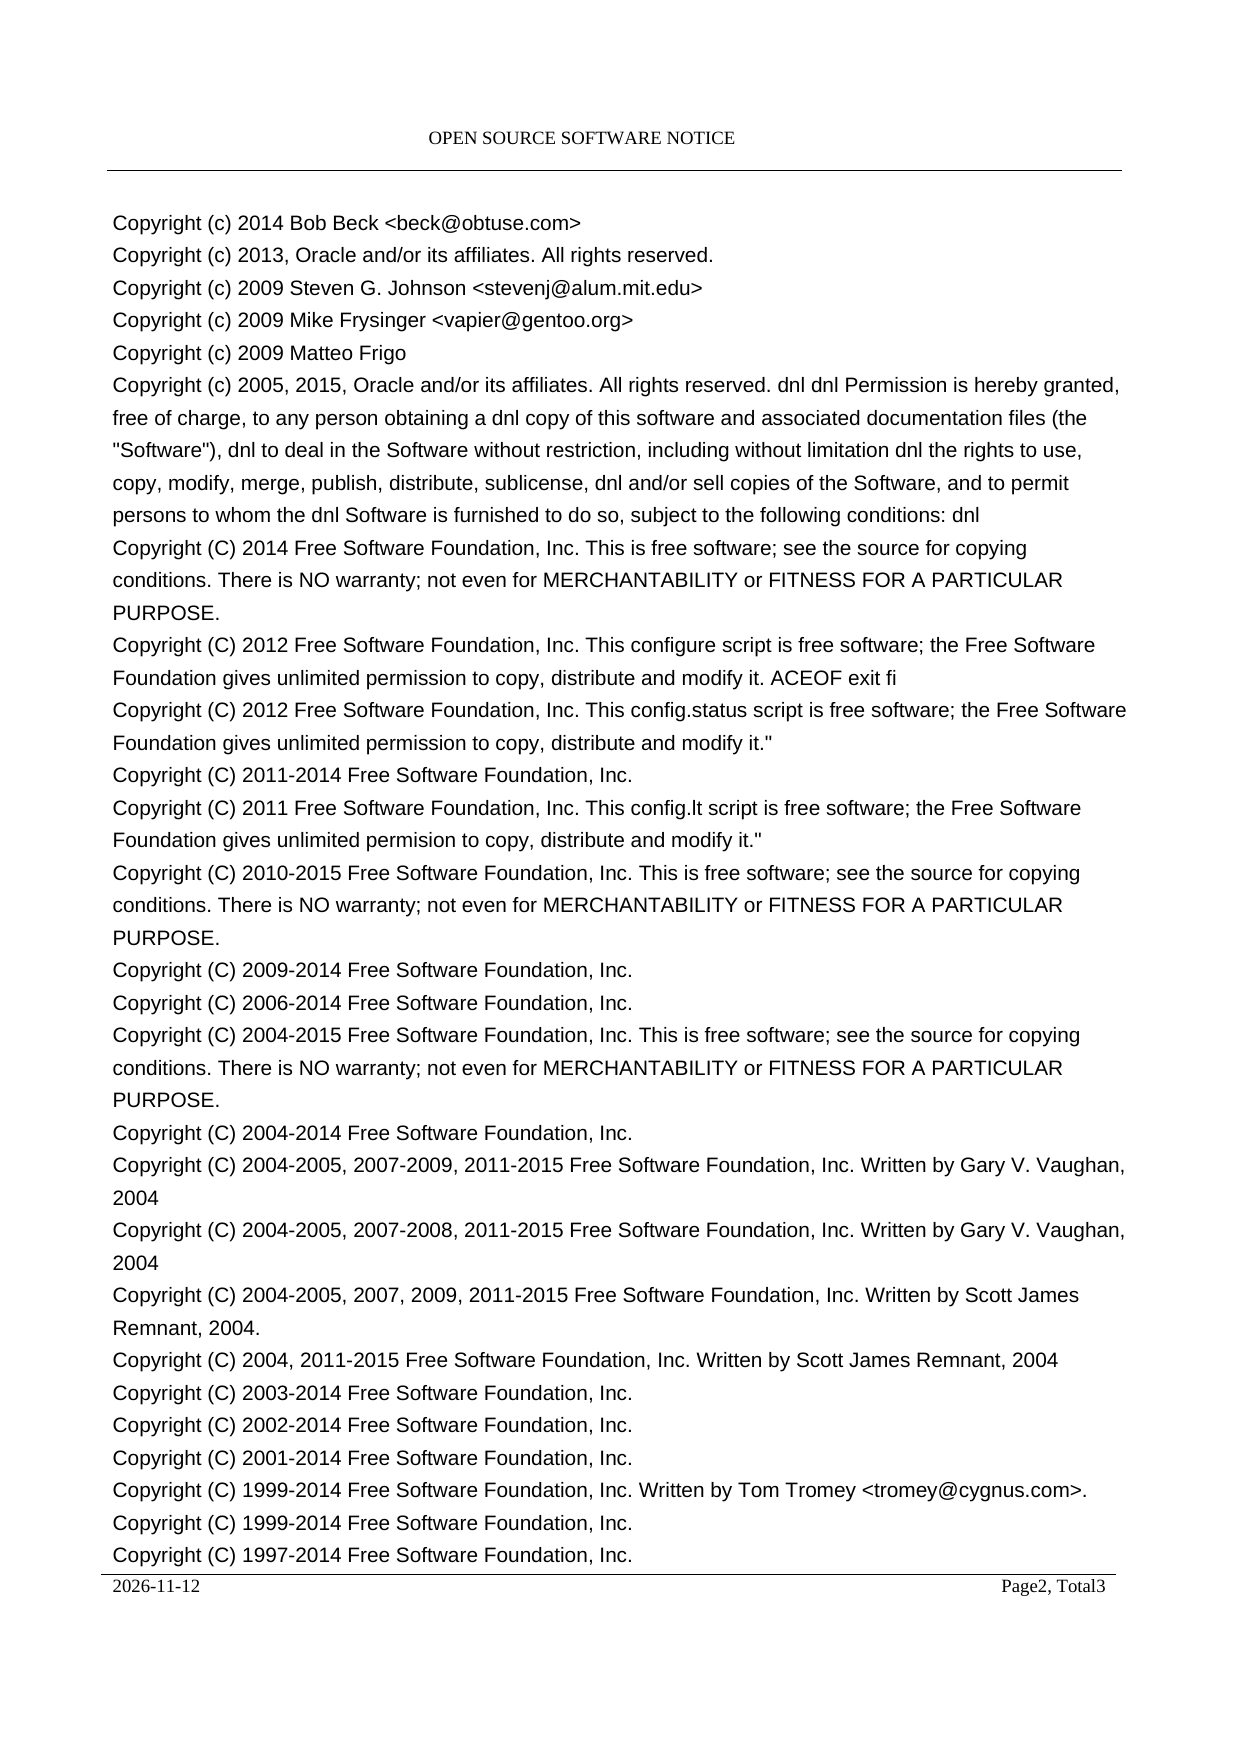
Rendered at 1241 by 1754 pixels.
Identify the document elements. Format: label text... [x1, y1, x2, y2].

text Copyright (C) 2012 Free Software Foundation, Inc. This config.status script is free software; the Free Software Foundation gives unlimited permission to copy, distribute and modify it." [112, 694, 1128, 759]
text Copyright (c) 2013, Oracle and/or its affiliates. All rights reserved. [112, 239, 1128, 271]
text Copyright (c) 2005, 2015, Oracle and/or its affiliates. All rights reserved. dnl dnl Permission is hereby granted, free of charge, to any person obtaining a dnl copy of this software and associated documentation files (the "Software"), dnl to deal in the Software without restriction, including without limitation dnl the rights to use, copy, modify, merge, publish, distribute, sublicense, dnl and/or sell copies of the Software, and to permit persons to whom the dnl Software is furnished to do so, subject to the following conditions: dnl [112, 369, 1128, 531]
text Copyright (C) 2002-2014 Free Software Foundation, Inc. [112, 1409, 1128, 1441]
text Copyright (C) 1999-2014 Free Software Foundation, Inc. [112, 1506, 1128, 1539]
text Copyright (C) 2014 Free Software Foundation, Inc. This is free software; see the source for copying conditions. There is NO warranty; not even for MERCHANTABILITY or FITNESS FOR A PARTICULAR PURPOSE. [112, 531, 1128, 629]
text Copyright (c) 2009 Mike Frysinger <vapier@gentoo.org> [112, 304, 1128, 336]
text Copyright (C) 2004, 2011-2015 Free Software Foundation, Inc. Written by Scott James Remnant, 2004 [112, 1344, 1128, 1376]
text Copyright (C) 2004-2005, 2007, 2009, 2011-2015 Free Software Foundation, Inc. Written by Scott James Remnant, 2004. [112, 1279, 1128, 1344]
text Copyright (C) 2004-2005, 2007-2008, 2011-2015 Free Software Foundation, Inc. Written by Gary V. Vaughan, 2004 [112, 1214, 1128, 1279]
text Copyright (C) 2004-2005, 2007-2009, 2011-2015 Free Software Foundation, Inc. Written by Gary V. Vaughan, 2004 [112, 1149, 1128, 1214]
text Copyright (c) 2009 Steven G. Johnson <stevenj@alum.mit.edu> [112, 271, 1128, 304]
text Copyright (C) 2010-2015 Free Software Foundation, Inc. This is free software; see the source for copying conditions. There is NO warranty; not even for MERCHANTABILITY or FITNESS FOR A PARTICULAR PURPOSE. [112, 856, 1128, 954]
text Copyright (C) 2003-2014 Free Software Foundation, Inc. [112, 1376, 1128, 1409]
text Copyright (C) 1999-2014 Free Software Foundation, Inc. Written by Tom Tromey <tromey@cygnus.com>. [112, 1474, 1128, 1506]
text Copyright (C) 1997-2014 Free Software Foundation, Inc. [112, 1539, 1128, 1571]
text Copyright (C) 2011 Free Software Foundation, Inc. This config.lt script is free software; the Free Software Foundation gives unlimited permision to copy, distribute and modify it." [112, 791, 1128, 856]
text Copyright (C) 2006-2014 Free Software Foundation, Inc. [112, 986, 1128, 1019]
text Copyright (C) 2004-2015 Free Software Foundation, Inc. This is free software; see the source for copying conditions. There is NO warranty; not even for MERCHANTABILITY or FITNESS FOR A PARTICULAR PURPOSE. [112, 1019, 1128, 1116]
text Copyright (c) 2014 Bob Beck <beck@obtuse.com> [112, 206, 1128, 239]
text Copyright (C) 2011-2014 Free Software Foundation, Inc. [112, 759, 1128, 791]
text Copyright (C) 2012 Free Software Foundation, Inc. This configure script is free software; the Free Software Foundation gives unlimited permission to copy, distribute and modify it. ACEOF exit fi [112, 629, 1128, 694]
text Copyright (C) 2004-2014 Free Software Foundation, Inc. [112, 1116, 1128, 1149]
text Copyright (C) 2001-2014 Free Software Foundation, Inc. [112, 1441, 1128, 1474]
text Copyright (c) 2009 Matteo Frigo [112, 336, 1128, 369]
text Copyright (C) 2009-2014 Free Software Foundation, Inc. [112, 954, 1128, 986]
